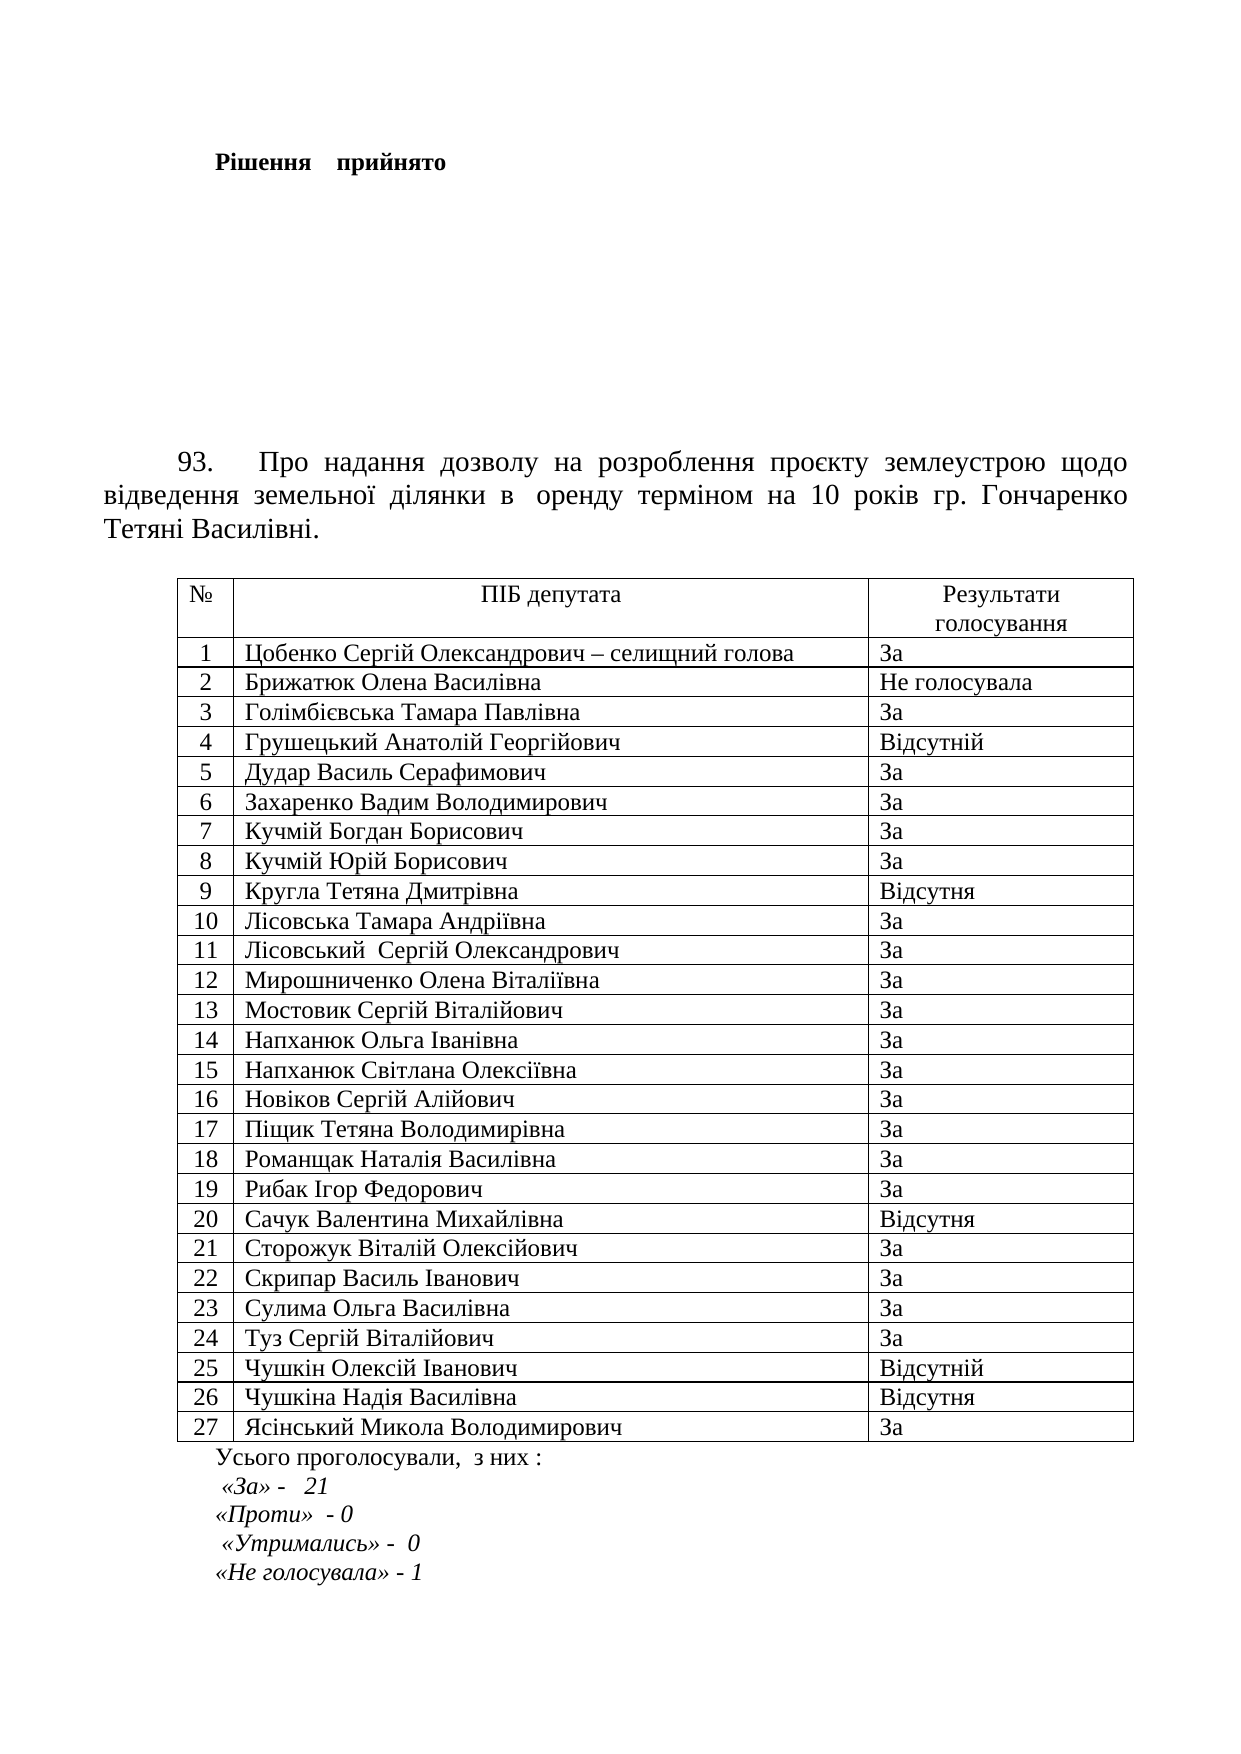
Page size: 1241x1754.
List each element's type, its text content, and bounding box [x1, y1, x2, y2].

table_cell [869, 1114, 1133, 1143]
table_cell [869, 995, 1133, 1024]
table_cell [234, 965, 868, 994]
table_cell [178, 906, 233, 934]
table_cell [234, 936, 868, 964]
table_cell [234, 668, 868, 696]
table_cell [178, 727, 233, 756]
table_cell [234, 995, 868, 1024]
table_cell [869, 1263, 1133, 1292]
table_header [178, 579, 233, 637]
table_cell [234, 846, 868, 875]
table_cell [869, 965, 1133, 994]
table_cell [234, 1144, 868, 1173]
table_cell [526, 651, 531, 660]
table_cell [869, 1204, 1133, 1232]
list Усього проголосували, з них : [215, 1442, 1152, 1471]
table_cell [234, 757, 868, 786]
list Про надання дозволу на розроблення проєкту землеустрою щодо відведення земельної ділянки в оренду терміном на 10 років гр. Гончаренко Тетяні Василівні. [103, 444, 1128, 544]
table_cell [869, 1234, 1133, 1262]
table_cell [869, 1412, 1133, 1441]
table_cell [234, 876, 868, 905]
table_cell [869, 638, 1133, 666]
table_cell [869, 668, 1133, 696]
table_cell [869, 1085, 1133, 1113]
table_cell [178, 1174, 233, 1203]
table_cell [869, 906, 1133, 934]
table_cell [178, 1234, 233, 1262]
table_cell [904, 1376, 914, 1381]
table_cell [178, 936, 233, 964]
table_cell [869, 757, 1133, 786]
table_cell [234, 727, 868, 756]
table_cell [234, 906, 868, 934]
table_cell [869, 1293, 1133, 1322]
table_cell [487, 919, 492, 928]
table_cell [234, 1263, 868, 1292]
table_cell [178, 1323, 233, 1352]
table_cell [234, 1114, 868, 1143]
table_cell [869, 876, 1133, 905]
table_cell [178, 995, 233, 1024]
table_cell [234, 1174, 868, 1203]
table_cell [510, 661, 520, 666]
list «За» - 21 [215, 1471, 1152, 1499]
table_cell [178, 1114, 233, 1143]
list «Проти» - 0 [215, 1499, 1152, 1528]
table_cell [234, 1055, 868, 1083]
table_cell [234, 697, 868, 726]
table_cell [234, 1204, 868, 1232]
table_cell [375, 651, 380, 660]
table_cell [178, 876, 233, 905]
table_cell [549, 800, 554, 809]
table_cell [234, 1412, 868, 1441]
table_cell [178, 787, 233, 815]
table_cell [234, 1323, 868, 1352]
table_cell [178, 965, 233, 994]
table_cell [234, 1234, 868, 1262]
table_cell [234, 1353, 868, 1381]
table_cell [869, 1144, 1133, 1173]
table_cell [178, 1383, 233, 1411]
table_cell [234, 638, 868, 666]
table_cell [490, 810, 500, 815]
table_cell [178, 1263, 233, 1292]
list Рішення прийнято [215, 147, 1152, 176]
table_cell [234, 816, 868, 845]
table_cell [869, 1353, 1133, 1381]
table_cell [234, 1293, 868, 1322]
list «Не голосувала» - 1 [215, 1557, 1152, 1586]
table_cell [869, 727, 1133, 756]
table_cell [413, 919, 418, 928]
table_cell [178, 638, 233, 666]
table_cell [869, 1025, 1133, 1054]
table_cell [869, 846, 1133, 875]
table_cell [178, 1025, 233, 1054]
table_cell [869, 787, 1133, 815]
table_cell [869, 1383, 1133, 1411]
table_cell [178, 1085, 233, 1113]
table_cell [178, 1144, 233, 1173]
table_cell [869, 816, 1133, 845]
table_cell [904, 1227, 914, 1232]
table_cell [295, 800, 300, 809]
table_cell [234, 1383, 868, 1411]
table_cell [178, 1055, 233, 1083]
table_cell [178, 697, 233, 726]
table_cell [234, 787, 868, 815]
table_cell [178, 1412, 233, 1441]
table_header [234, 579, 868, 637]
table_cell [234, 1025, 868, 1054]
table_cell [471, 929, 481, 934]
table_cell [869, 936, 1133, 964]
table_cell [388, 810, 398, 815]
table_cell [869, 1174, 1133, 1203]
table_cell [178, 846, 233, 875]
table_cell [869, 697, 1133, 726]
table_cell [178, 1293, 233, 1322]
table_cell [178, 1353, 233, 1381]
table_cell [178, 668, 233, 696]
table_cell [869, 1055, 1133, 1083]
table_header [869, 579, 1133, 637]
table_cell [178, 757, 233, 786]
list «Утримались» - 0 [215, 1528, 1152, 1557]
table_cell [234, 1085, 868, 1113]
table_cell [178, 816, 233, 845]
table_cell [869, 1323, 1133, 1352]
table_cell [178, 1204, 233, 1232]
